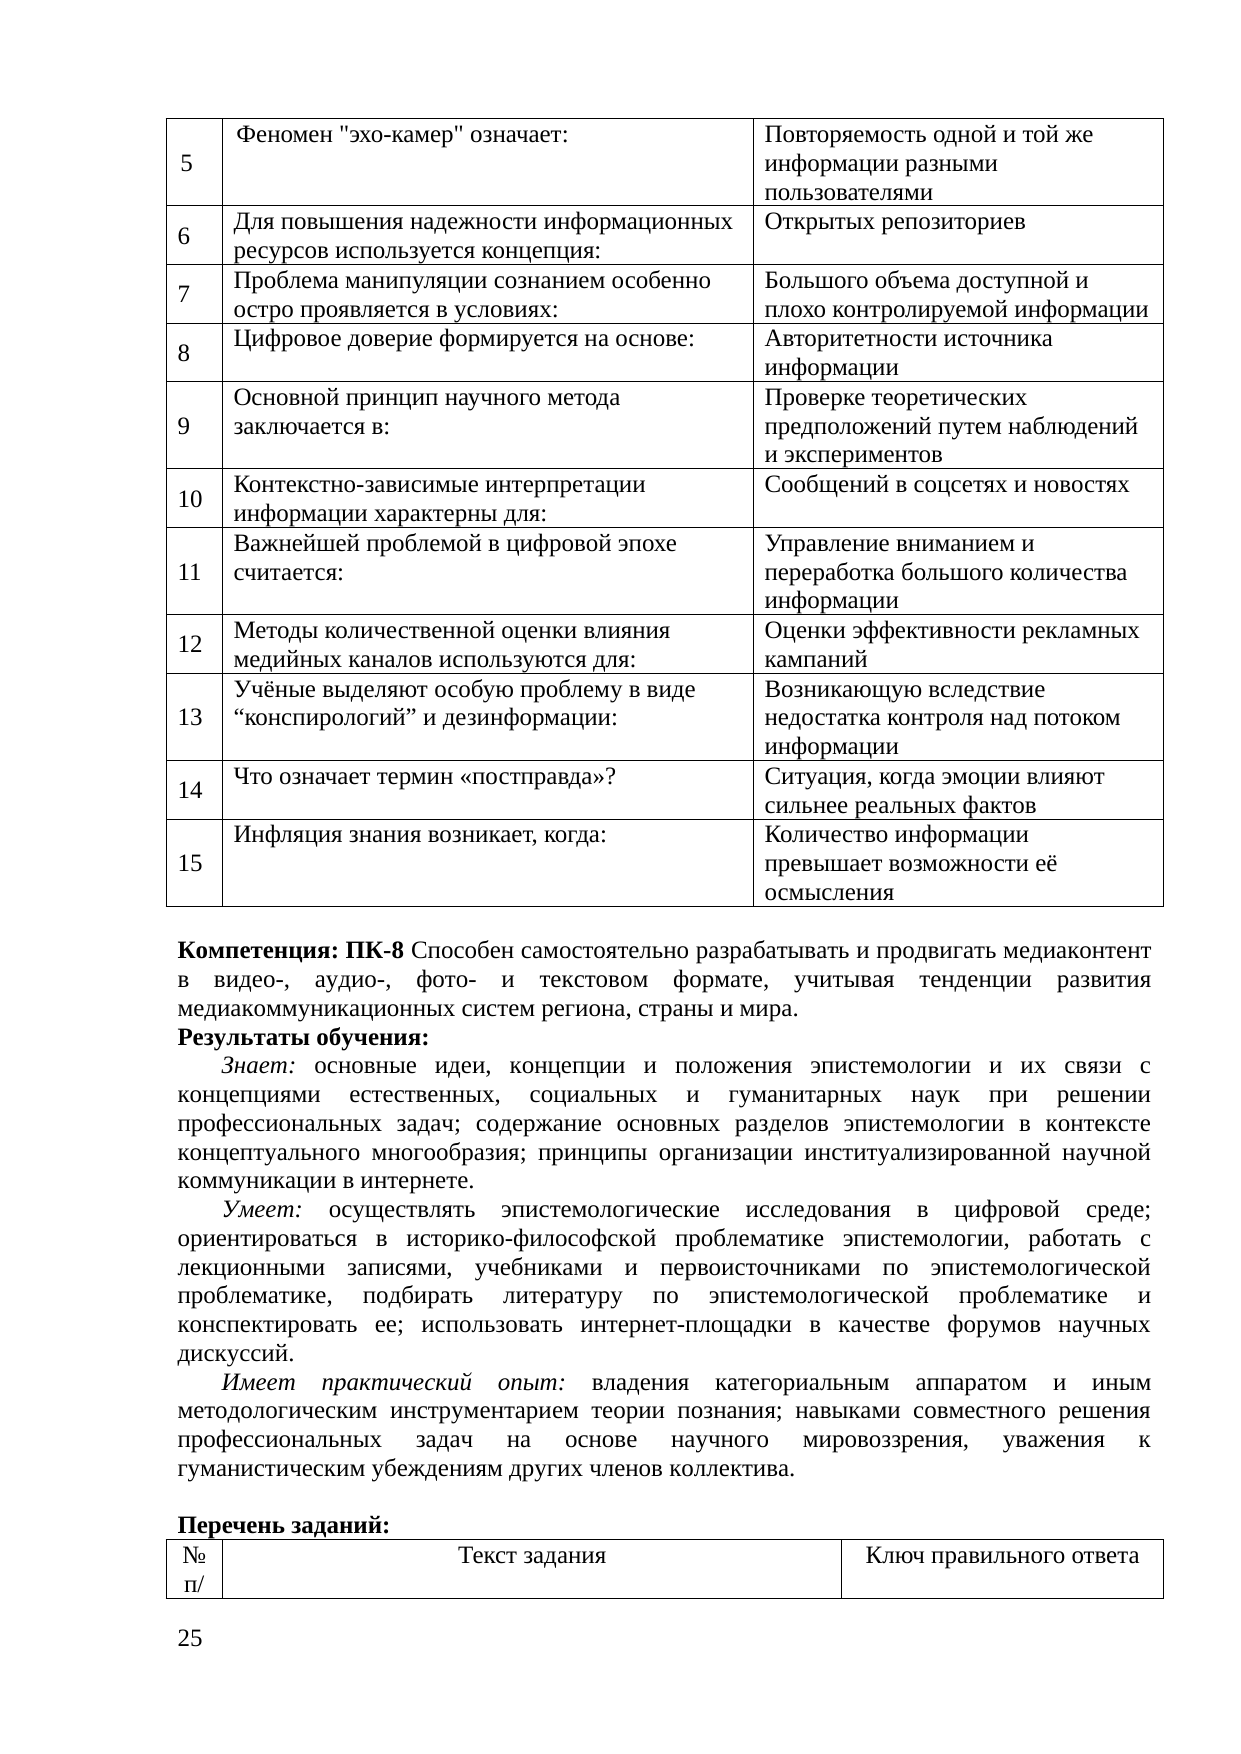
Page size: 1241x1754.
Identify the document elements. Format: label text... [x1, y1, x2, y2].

table_cell Инфляция знания возникает, когда: [223, 820, 753, 906]
table_cell 6 [167, 206, 222, 264]
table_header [842, 1540, 1163, 1598]
table_cell Количество информации превышает возможности её осмысления [754, 820, 1163, 906]
table_header № п/п [167, 1540, 222, 1598]
table_cell Повторяемость одной и той же информации разными пользователями [754, 119, 1163, 205]
table_cell Проверке теоретических предположений путем наблюдений и экспериментов [754, 382, 1163, 468]
table_cell Важнейшей проблемой в цифровой эпохе считается: [223, 528, 753, 614]
table_cell Проблема манипуляции сознанием особенно остро проявляется в условиях: [223, 265, 753, 322]
text Умеет: осуществлять эпистемологические исследования в цифровой среде; ориентироваться в историко-философской проблематике эпистемологии, работать с лекционными записями, учебниками и первоисточниками по эпистемологической проблематике, подбирать литературу по эпистемологической проблематике и конспектировать ее; использовать интернет-площадки в качестве форумов научных дискуссий. [177, 1194, 1152, 1367]
table_cell Феномен "эхо-камер" означает: [223, 119, 753, 205]
text Результаты обучения: [177, 1022, 1152, 1051]
table_header Текст задания [223, 1540, 841, 1598]
text Компетенция: ПК-8 Способен самостоятельно разрабатывать и продвигать медиаконтент в видео-, аудио-, фото- и текстовом формате, учитывая тенденции развития медиакоммуникационных систем региона, страны и мира. [177, 936, 1152, 1022]
text Знает: основные идеи, концепции и положения эпистемологии и их связи с концепциями естественных, социальных и гуманитарных наук при решении профессиональных задач; содержание основных разделов эпистемологии в контексте концептуального многообразия; принципы организации институализированной научной коммуникации в интернете. [177, 1051, 1152, 1194]
table_cell Сообщений в соцсетях и новостях [754, 469, 1163, 527]
table_cell Оценки эффективности рекламных кампаний [754, 615, 1163, 673]
table_cell 10 [167, 469, 222, 527]
table_cell Что означает термин «постправда»? [223, 761, 753, 818]
text Имеет практический опыт: владения категориальным аппаратом и иным методологическим инструментарием теории познания; навыками совместного решения профессиональных задач на основе научного мировоззрения, уважения к гуманистическим убеждениям других членов коллектива. [177, 1367, 1152, 1482]
table_cell Открытых репозиториев [754, 206, 1163, 264]
table_cell Методы количественной оценки влияния медийных каналов используются для: [223, 615, 753, 673]
text Перечень заданий: [177, 1511, 1152, 1539]
table_cell Управление вниманием и переработка большого количества информации [754, 528, 1163, 614]
table_cell 7 [167, 265, 222, 322]
table_cell Для повышения надежности информационных ресурсов используется концепция: [223, 206, 753, 264]
table_cell 15 [167, 820, 222, 906]
table_cell 13 [167, 674, 222, 760]
table_cell 11 [167, 528, 222, 614]
table_cell Возникающую вследствие недостатка контроля над потоком информации [754, 674, 1163, 760]
table_cell 8 [167, 324, 222, 381]
table_cell 9 [167, 382, 222, 468]
table_cell Большого объема доступной и плохо контролируемой информации [754, 265, 1163, 322]
table_cell Авторитетности источника информации [754, 324, 1163, 381]
table_cell 12 [167, 615, 222, 673]
table_cell Цифровое доверие формируется на основе: [223, 324, 753, 381]
table_cell Ситуация, когда эмоции влияют сильнее реальных фактов [754, 761, 1163, 818]
table_cell 5 [167, 119, 222, 205]
table_cell Контекстно-зависимые интерпретации информации характерны для: [223, 469, 753, 527]
table_cell 14 [167, 761, 222, 818]
table_cell Основной принцип научного метода заключается в: [223, 382, 753, 468]
table_cell Учёные выделяют особую проблему в виде “конспирологий” и дезинформации: [223, 674, 753, 760]
